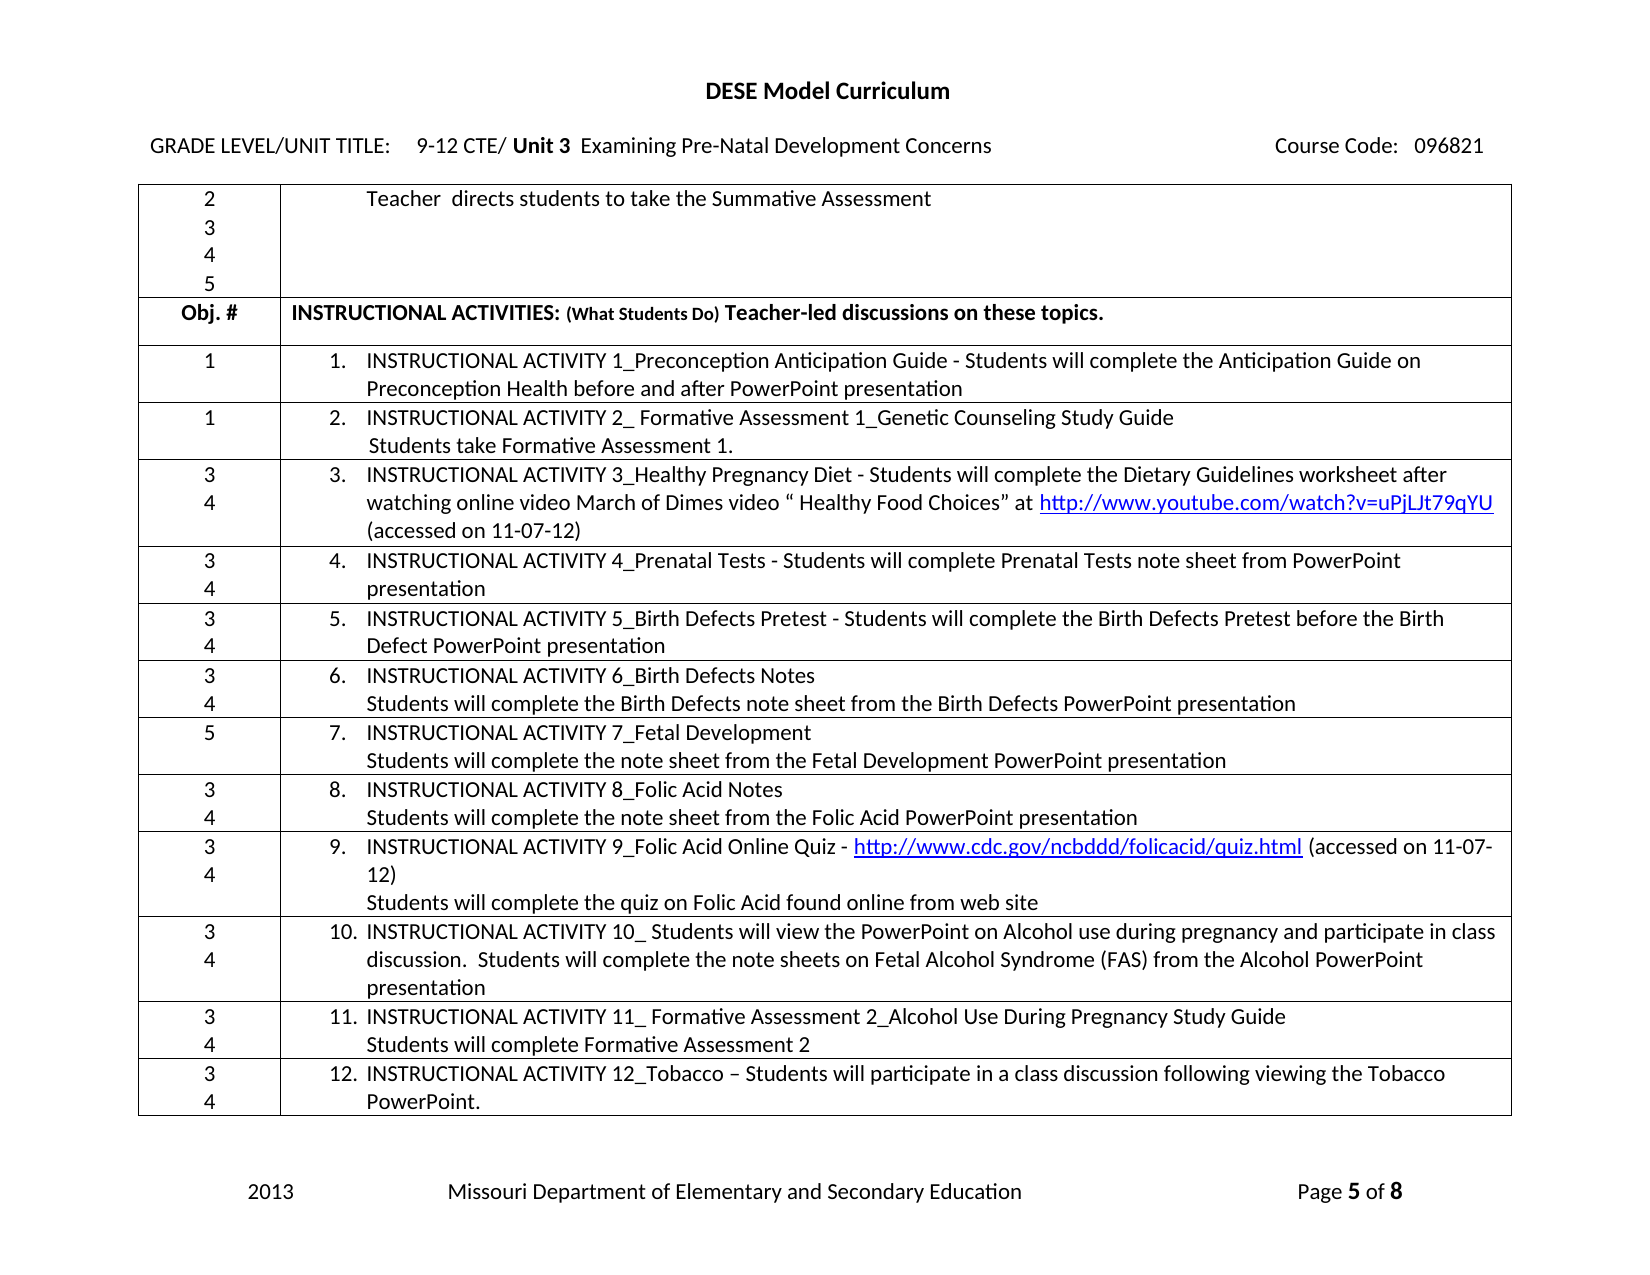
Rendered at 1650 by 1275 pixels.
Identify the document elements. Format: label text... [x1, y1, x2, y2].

table_cell INSTRUCTIONAL ACTIVITY 1_Preconception Anticipation Guide - Students will complete the Anticipation Guide on Preconception Health before and after PowerPoint presentation [281, 346, 1511, 402]
table_cell INSTRUCTIONAL ACTIVITY 12_Tobacco – Students will participate in a class discussion following viewing the Tobacco PowerPoint. [281, 1059, 1511, 1115]
table_cell INSTRUCTIONAL ACTIVITY 3_Healthy Pregnancy Diet - Students will complete the Dietary Guidelines worksheet after watching online video March of Dimes video “ Healthy Food Choices” at http://www.youtube.com/watch?v=uPjLJt79qYU (accessed on 11-07-12) [281, 460, 1511, 546]
table_cell INSTRUCTIONAL ACTIVITY 2_ Formative Assessment 1_Genetic Counseling Study Guide Students take Formative Assessment 1. [281, 403, 1511, 459]
table_cell INSTRUCTIONAL ACTIVITY 9_Folic Acid Online Quiz - http://www.cdc.gov/ncbddd/folicacid/quiz.html (accessed on 11-07-12) Students will complete the quiz on Folic Acid found online from web site [281, 832, 1511, 916]
table_cell 3 4 [139, 775, 280, 831]
table_cell INSTRUCTIONAL ACTIVITY 10_ Students will view the PowerPoint on Alcohol use during pregnancy and participate in class discussion. Students will complete the note sheets on Fetal Alcohol Syndrome (FAS) from the Alcohol PowerPoint presentation [281, 917, 1511, 1001]
table_cell INSTRUCTIONAL ACTIVITIES: (What Students Do) Teacher-led discussions on these topics. [281, 298, 1511, 345]
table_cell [281, 185, 1511, 297]
table_cell 3 4 [139, 460, 280, 546]
table_cell 3 4 [139, 604, 280, 660]
table_cell 3 4 [139, 1002, 280, 1058]
table_cell INSTRUCTIONAL ACTIVITY 4_Prenatal Tests - Students will complete Prenatal Tests note sheet from PowerPoint presentation [281, 547, 1511, 603]
table_cell Obj. # [139, 298, 280, 345]
table_cell 3 4 [139, 661, 280, 717]
table_cell 3 4 [139, 547, 280, 603]
table_cell 1 [139, 403, 280, 459]
table_cell INSTRUCTIONAL ACTIVITY 8_Folic Acid Notes Students will complete the note sheet from the Folic Acid PowerPoint presentation [281, 775, 1511, 831]
table_cell 3 4 [139, 832, 280, 916]
table_cell 3 4 [139, 1059, 280, 1115]
table_cell 3 4 [139, 917, 280, 1001]
table_cell INSTRUCTIONAL ACTIVITY 6_Birth Defects Notes Students will complete the Birth Defects note sheet from the Birth Defects PowerPoint presentation [281, 661, 1511, 717]
table_cell INSTRUCTIONAL ACTIVITY 11_ Formative Assessment 2_Alcohol Use During Pregnancy Study Guide Students will complete Formative Assessment 2 [281, 1002, 1511, 1058]
table_cell INSTRUCTIONAL ACTIVITY 7_Fetal Development Students will complete the note sheet from the Fetal Development PowerPoint presentation [281, 718, 1511, 774]
table_cell INSTRUCTIONAL ACTIVITY 5_Birth Defects Pretest - Students will complete the Birth Defects Pretest before the Birth Defect PowerPoint presentation [281, 604, 1511, 660]
table_cell 1 2 3 4 5 [139, 185, 280, 297]
table_cell 5 [139, 718, 280, 774]
table_cell 1 [139, 346, 280, 402]
